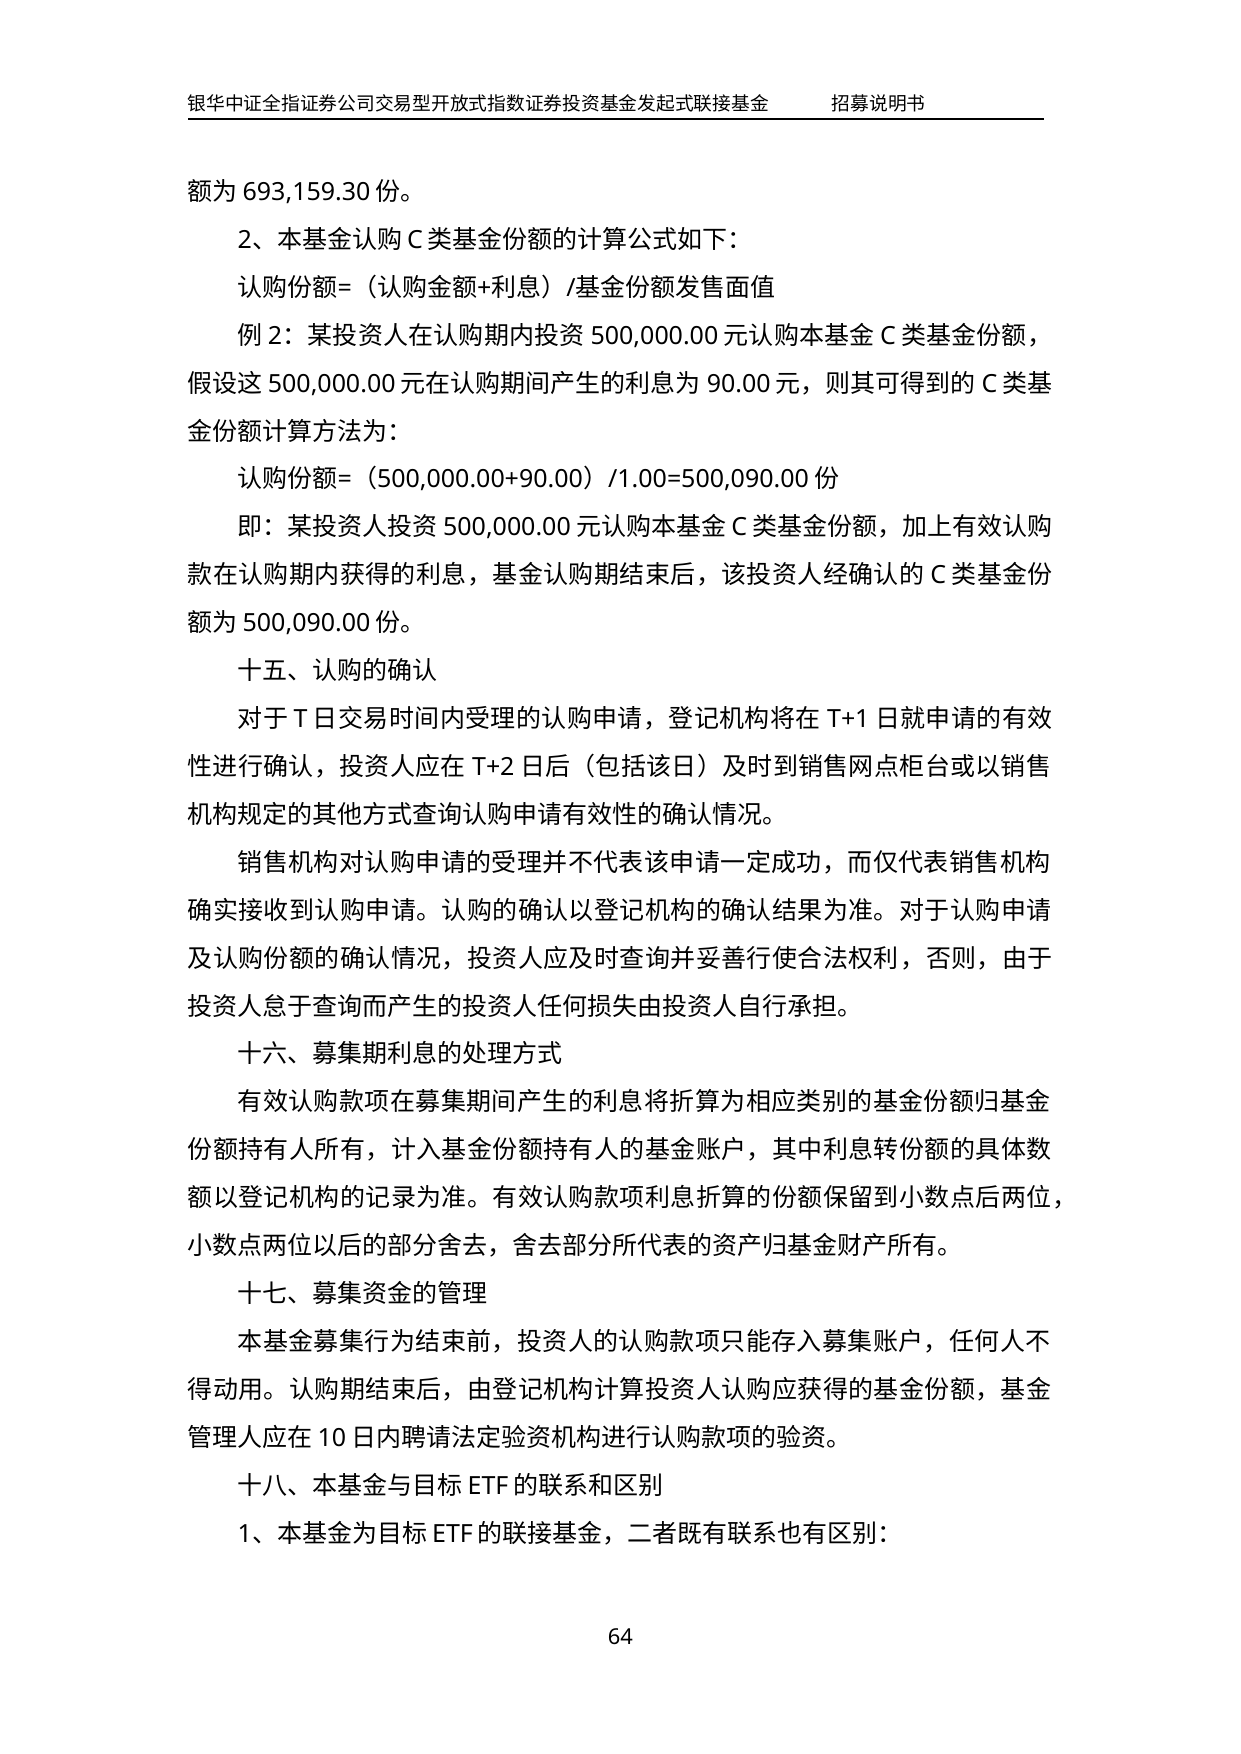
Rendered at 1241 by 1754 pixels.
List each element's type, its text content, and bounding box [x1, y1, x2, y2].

text 有效认购款项在募集期间产生的利息将折算为相应类别的基金份额归基金份额持有人所有，计入基金份额持有人的基金账户，其中利息转份额的具体数额以登记机构的记录为准。有效认购款项利息折算的份额保留到小数点后两位，小数点两位以后的部分舍去，舍去部分所代表的资产归基金财产所有。 [187, 1072, 1053, 1264]
text 十五、认购的确认 [187, 641, 1053, 689]
text 认购份额=（500,000.00+90.00）/1.00=500,090.00份 [187, 449, 1053, 497]
text 销售机构对认购申请的受理并不代表该申请一定成功，而仅代表销售机构确实接收到认购申请。认购的确认以登记机构的确认结果为准。对于认购申请及认购份额的确认情况，投资人应及时查询并妥善行使合法权利，否则，由于投资人怠于查询而产生的投资人任何损失由投资人自行承担。 [187, 833, 1053, 1024]
text 十七、募集资金的管理 [187, 1264, 1053, 1312]
text 例2：某投资人在认购期内投资500,000.00元认购本基金C类基金份额，假设这500,000.00元在认购期间产生的利息为90.00元，则其可得到的C类基金份额计算方法为： [187, 306, 1053, 449]
text 十八、本基金与目标ETF的联系和区别 [187, 1456, 1053, 1504]
text 1、本基金为目标ETF的联接基金，二者既有联系也有区别： [187, 1504, 1053, 1552]
text 认购份额=（认购金额+利息）/基金份额发售面值 [187, 258, 1053, 306]
text 2、本基金认购C类基金份额的计算公式如下： [187, 210, 1053, 258]
text 十六、募集期利息的处理方式 [187, 1024, 1053, 1072]
text 本基金募集行为结束前，投资人的认购款项只能存入募集账户，任何人不得动用。认购期结束后，由登记机构计算投资人认购应获得的基金份额，基金管理人应在10日内聘请法定验资机构进行认购款项的验资。 [187, 1312, 1053, 1456]
text 对于T日交易时间内受理的认购申请，登记机构将在T+1日就申请的有效性进行确认，投资人应在T+2日后（包括该日）及时到销售网点柜台或以销售机构规定的其他方式查询认购申请有效性的确认情况。 [187, 689, 1053, 833]
text 即：某投资人投资500,000.00元认购本基金C类基金份额，加上有效认购款在认购期内获得的利息，基金认购期结束后，该投资人经确认的C类基金份额为500,090.00份。 [187, 497, 1053, 641]
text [187, 162, 1053, 210]
